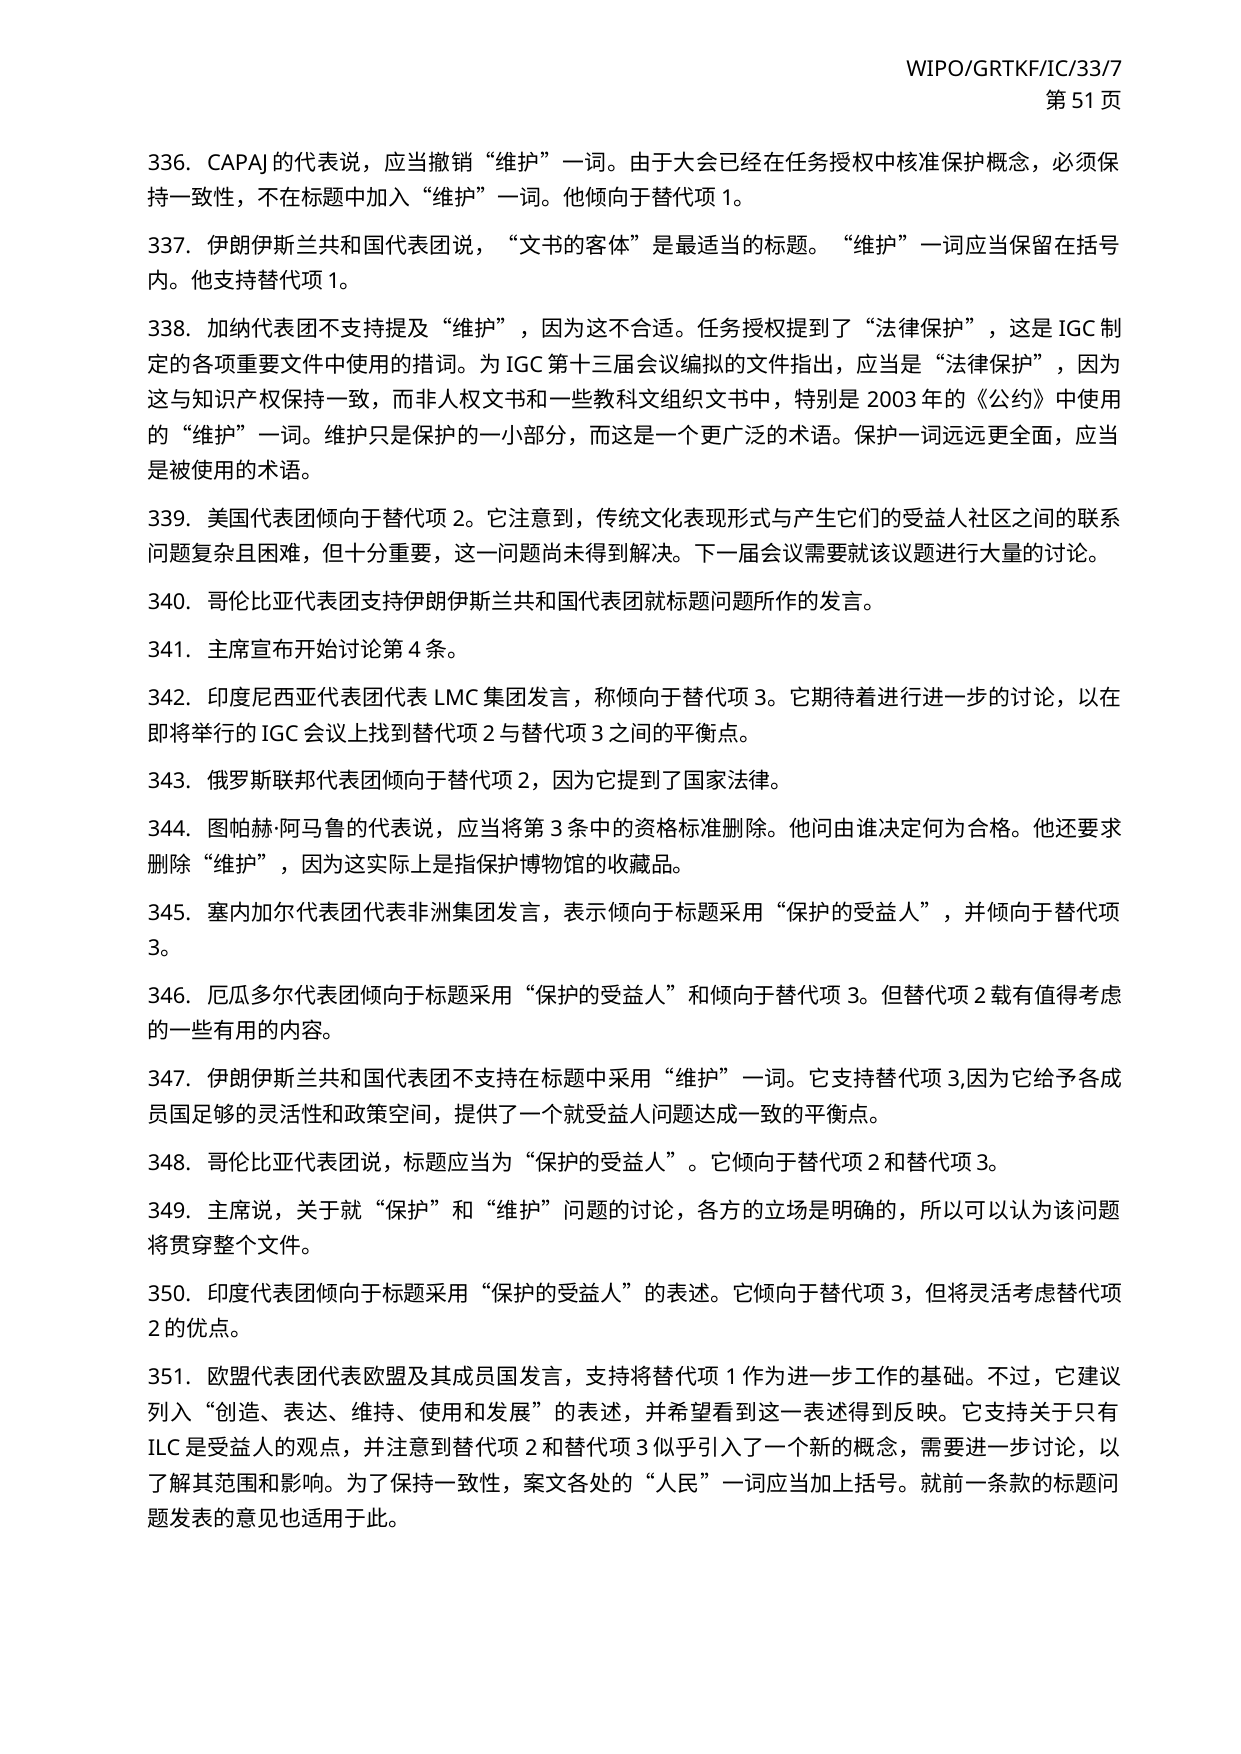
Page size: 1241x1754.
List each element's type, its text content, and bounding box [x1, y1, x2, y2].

list 印度代表团倾向于标题采用“保护的受益人”的表述。它倾向于替代项3，但将灵活考虑替代项2的优点。 [148, 1272, 1122, 1343]
list 图帕赫·阿马鲁的代表说，应当将第3条中的资格标准删除。他问由谁决定何为合格。他还要求删除“维护”，因为这实际上是指保护博物馆的收藏品。 [148, 808, 1122, 878]
list 伊朗伊斯兰共和国代表团不支持在标题中采用“维护”一词。它支持替代项3,因为它给予各成员国足够的灵活性和政策空间，提供了一个就受益人问题达成一致的平衡点。 [148, 1058, 1122, 1128]
list 加纳代表团不支持提及“维护”，因为这不合适。任务授权提到了“法律保护”，这是IGC制定的各项重要文件中使用的措词。为IGC第十三届会议编拟的文件指出，应当是“法律保护”，因为这与知识产权保持一致，而非人权文书和一些教科文组织文书中，特别是2003年的《公约》中使用的“维护”一词。维护只是保护的一小部分，而这是一个更广泛的术语。保护一词远远更全面，应当是被使用的术语。 [148, 308, 1122, 485]
list 主席宣布开始讨论第4条。 [148, 628, 1122, 664]
list 印度尼西亚代表团代表LMC集团发言，称倾向于替代项3。它期待着进行进一步的讨论，以在即将举行的IGC会议上找到替代项2与替代项3之间的平衡点。 [148, 676, 1122, 747]
list 伊朗伊斯兰共和国代表团说，“文书的客体”是最适当的标题。“维护”一词应当保留在括号内。他支持替代项1。 [148, 224, 1122, 295]
list 俄罗斯联邦代表团倾向于替代项2，因为它提到了国家法律。 [148, 760, 1122, 795]
list 美国代表团倾向于替代项2。它注意到，传统文化表现形式与产生它们的受益人社区之间的联系问题复杂且困难，但十分重要，这一问题尚未得到解决。下一届会议需要就该议题进行大量的讨论。 [148, 497, 1122, 568]
list 主席说，关于就“保护”和“维护”问题的讨论，各方的立场是明确的，所以可以认为该问题将贯穿整个文件。 [148, 1189, 1122, 1260]
list 哥伦比亚代表团支持伊朗伊斯兰共和国代表团就标题问题所作的发言。 [148, 581, 1122, 616]
list 塞内加尔代表团代表非洲集团发言，表示倾向于标题采用“保护的受益人”，并倾向于替代项3。 [148, 891, 1122, 962]
list 厄瓜多尔代表团倾向于标题采用“保护的受益人”和倾向于替代项3。但替代项2载有值得考虑的一些有用的内容。 [148, 974, 1122, 1045]
list 哥伦比亚代表团说，标题应当为“保护的受益人”。它倾向于替代项2和替代项3。 [148, 1141, 1122, 1176]
list CAPAJ的代表说，应当撤销“维护”一词。由于大会已经在任务授权中核准保护概念，必须保持一致性，不在标题中加入“维护”一词。他倾向于替代项1。 [148, 141, 1122, 212]
list 欧盟代表团代表欧盟及其成员国发言，支持将替代项1作为进一步工作的基础。不过，它建议列入“创造、表达、维持、使用和发展”的表述，并希望看到这一表述得到反映。它支持关于只有ILC是受益人的观点，并注意到替代项2和替代项3似乎引入了一个新的概念，需要进一步讨论，以了解其范围和影响。为了保持一致性，案文各处的“人民”一词应当加上括号。就前一条款的标题问题发表的意见也适用于此。 [148, 1356, 1122, 1533]
